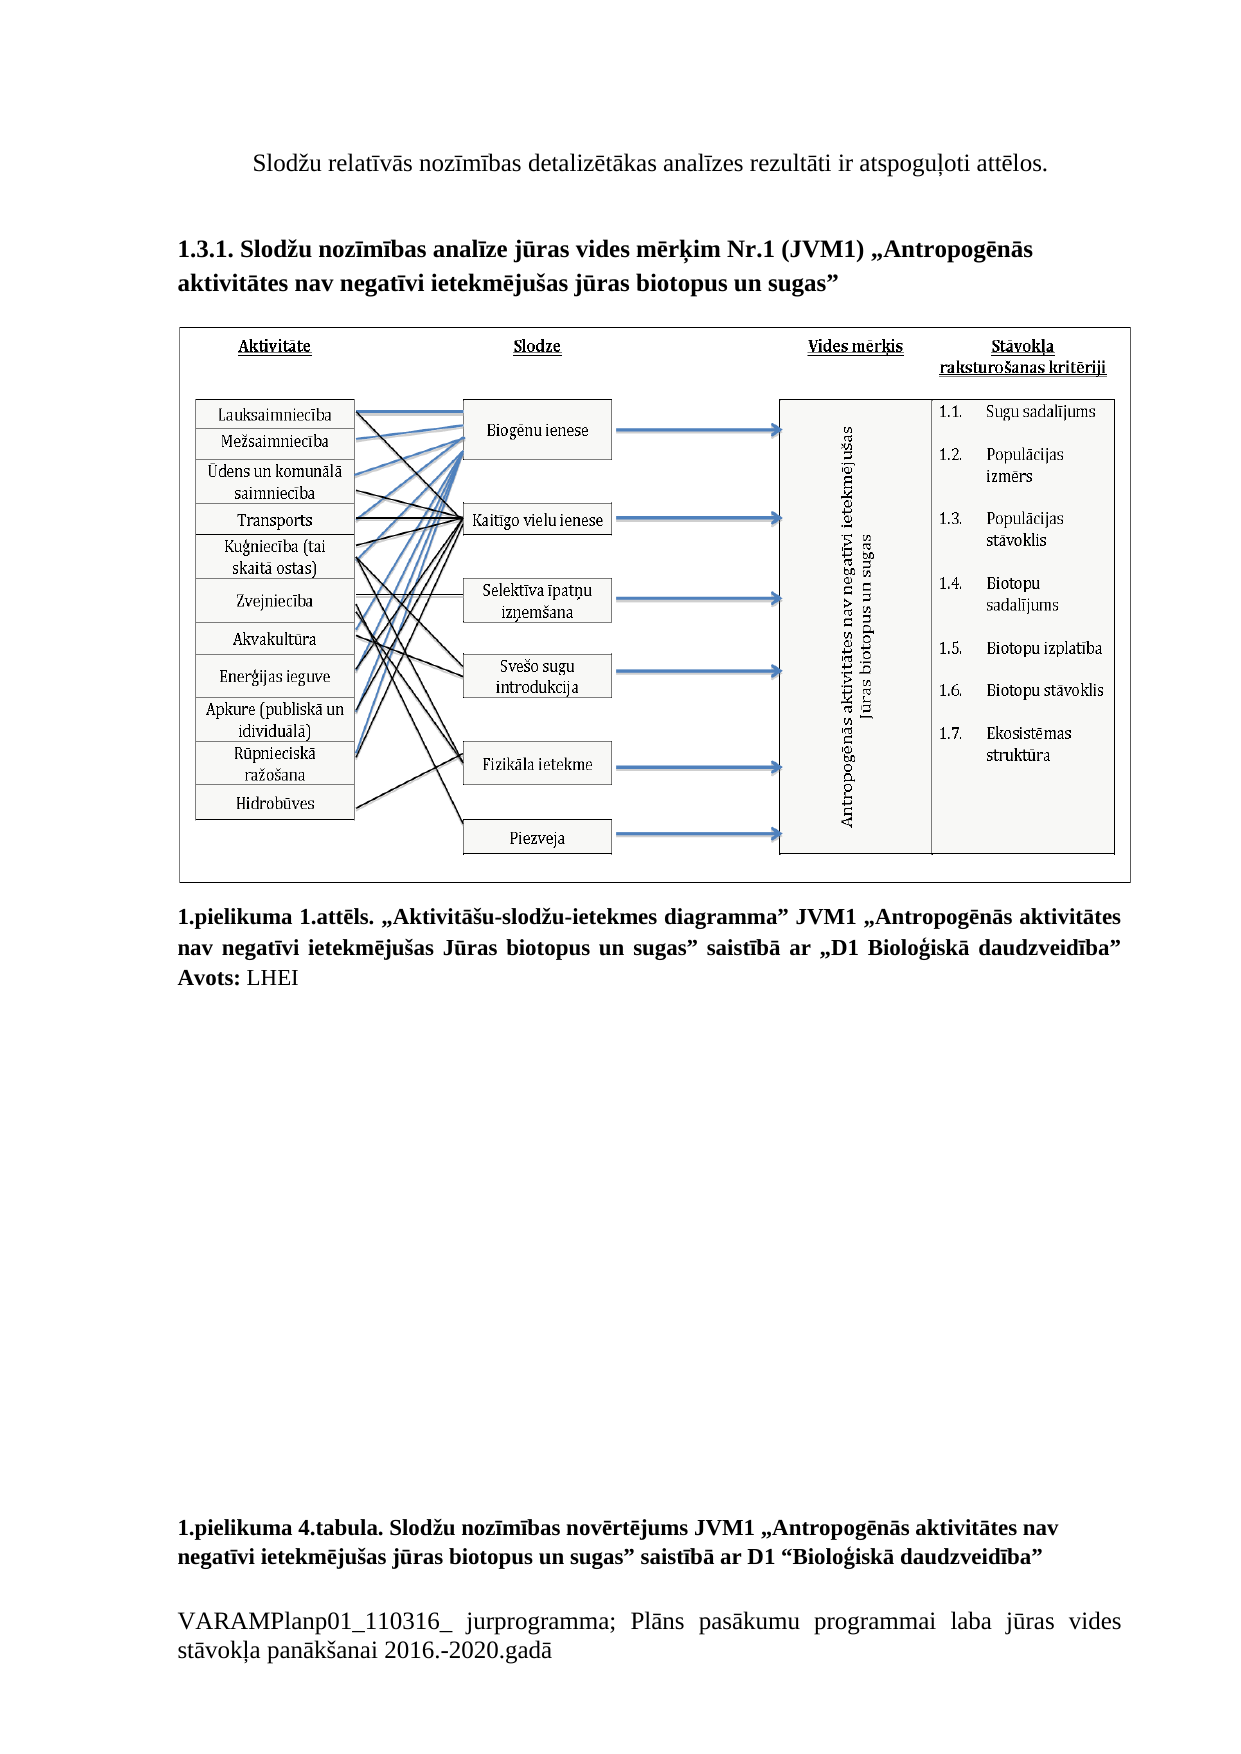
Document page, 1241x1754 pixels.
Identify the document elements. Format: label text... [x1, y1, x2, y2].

subtitle 1.3.1. Slodžu nozīmības analīze jūras vides mērķim Nr.1 (JVM1) „Antropogēnās aktivitātes nav negatīvi ietekmējušas jūras biotopus un sugas” [177, 234, 1122, 296]
text 1.pielikuma 4.tabula. Slodžu nozīmības novērtējums JVM1 „Antropogēnās aktivitātes nav negatīvi ietekmējušas jūras biotopus un sugas” saistībā ar D1 “Bioloģiskā daudzveidība” [177, 1514, 1122, 1569]
text Slodžu relatīvās nozīmības detalizētākas analīzes rezultāti ir atspoguļoti attēlos. [177, 148, 1122, 176]
text 1.pielikuma 1.attēls. „Aktivitāšu-slodžu-ietekmes diagramma” JVM1 „Antropogēnās aktivitātes nav negatīvi ietekmējušas Jūras biotopus un sugas” saistībā ar „D1 Bioloģiskā daudzveidība” Avots: LHEI [177, 903, 1122, 990]
